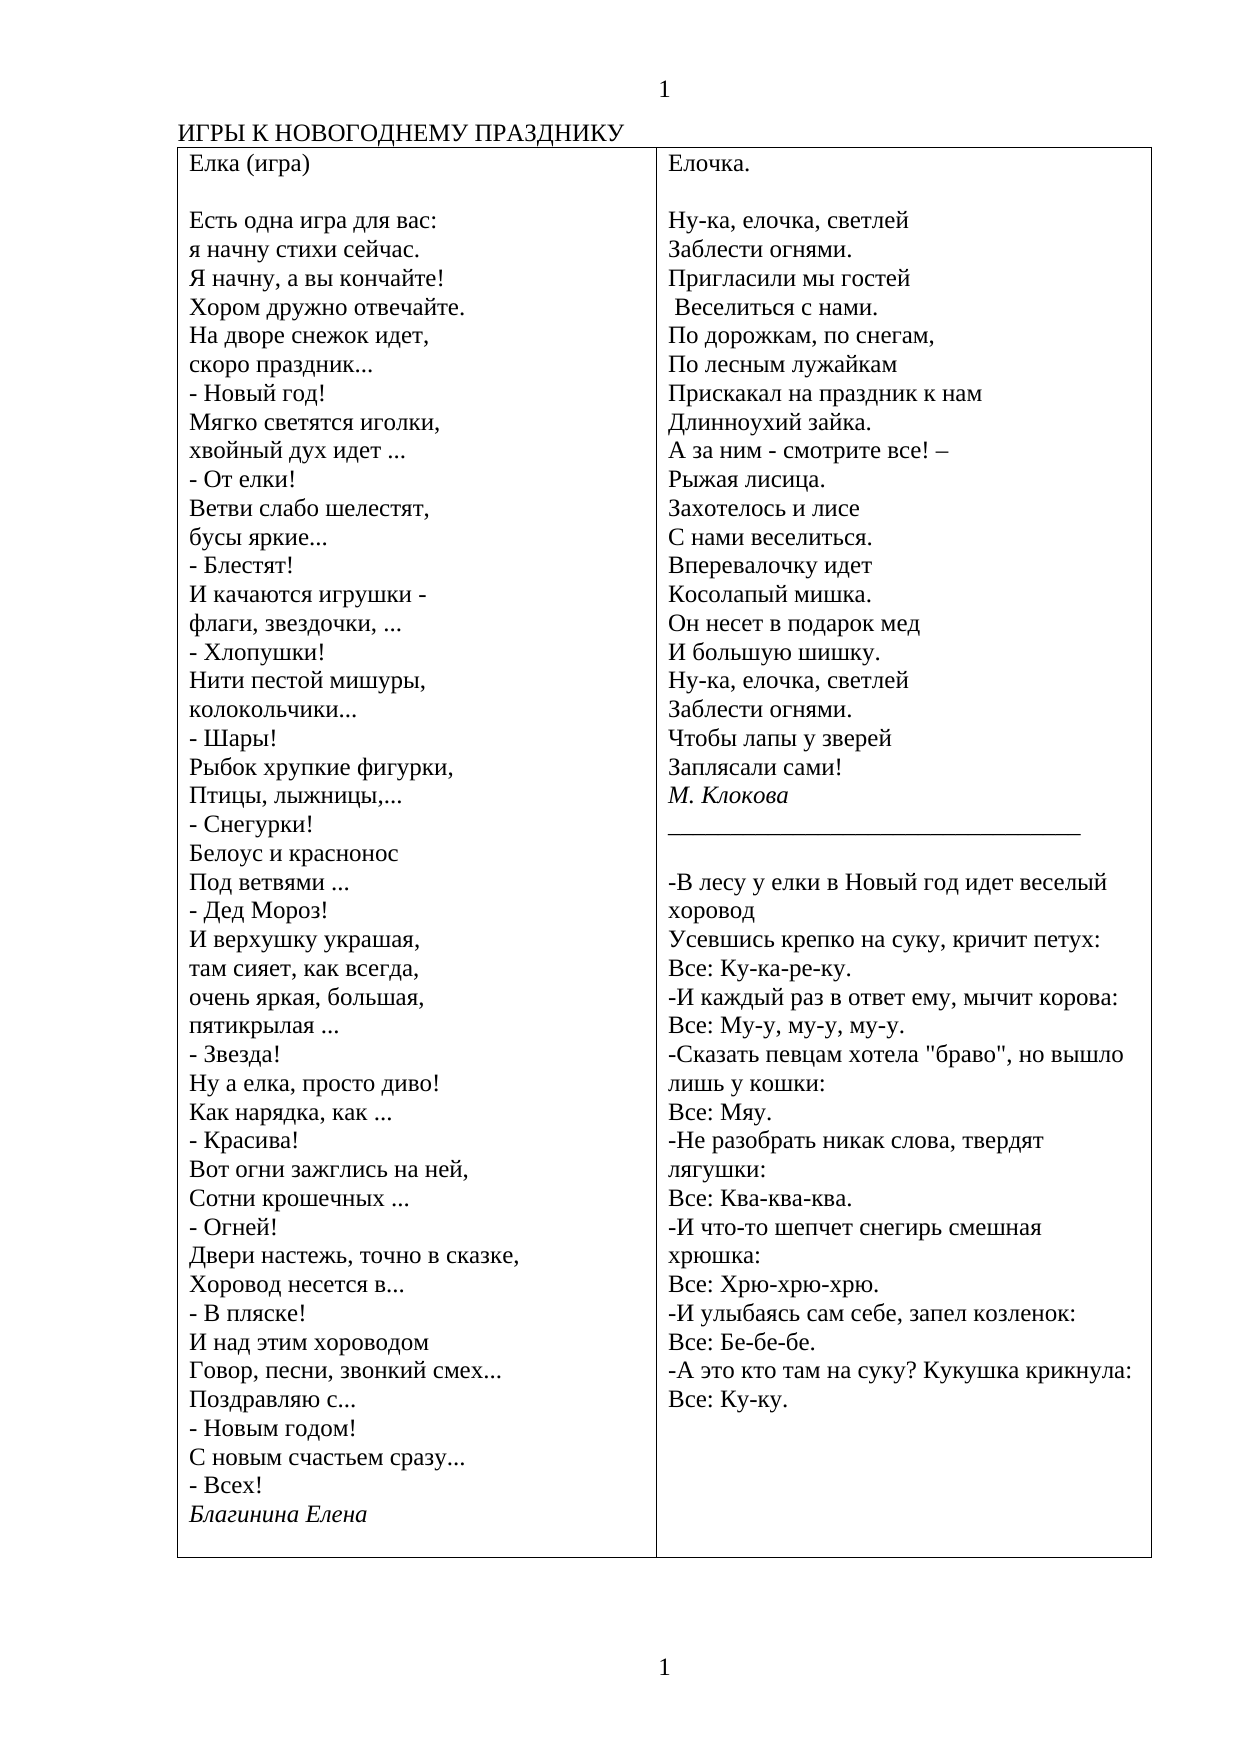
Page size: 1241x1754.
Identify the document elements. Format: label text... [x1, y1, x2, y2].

table_header Елка (игра) Есть одна игра для вас: я начну стихи сейчас. Я начну, а вы кончайте! Хором дружно отвечайте. На дворе снежок идет, скоро праздник... - Новый год! Мягко светятся иголки, хвойный дух идет ... - От елки! Ветви слабо шелестят, бусы яркие... - Блестят! И качаются игрушки - флаги, звездочки, ... - Хлопушки! Нити пестой мишуры, колокольчики... - Шары! Рыбок хрупкие фигурки, Птицы, лыжницы,... - Снегурки! Белоус и краснонос Под ветвями ... - Дед Мороз! И верхушку украшая, там сияет, как всегда, очень яркая, большая, пятикрылая ... - Звезда! Ну а елка, просто диво! Как нарядка, как ... - Красива! Вот огни зажглись на ней, Сотни крошечных ... - Огней! Двери настежь, точно в сказке, Хоровод несется в... - В пляске! И над этим хороводом Говор, песни, звонкий смех... Поздравляю с... - Новым годом! С новым счастьем сразу... - Всех! Благинина Елена [178, 148, 656, 1557]
text ИГРЫ К НОВОГОДНЕМУ ПРАЗДНИКУ [177, 118, 1152, 147]
table_header Елочка. Ну-ка, елочка, светлей Заблести огнями. Пригласили мы гостей Веселиться с нами. По дорожкам, по снегам, По лесным лужайкам Прискакал на праздник к нам Длинноухий зайка. А за ним - смотрите все! – Рыжая лисица. Захотелось и лисе С нами веселиться. Вперевалочку идет Косолапый мишка. Он несет в подарок мед И большую шишку. Ну-ка, елочка, светлей Заблести огнями. Чтобы лапы у зверей Заплясали сами! М. Клокова _________________________________ -В лесу у елки в Новый год идет веселый хоровод Усевшись крепко на суку, кричит петух: Все: Ку-ка-ре-ку. -И каждый раз в ответ ему, мычит корова: Все: Му-у, му-у, му-у. -Сказать певцам хотела "браво", но вышло лишь у кошки: Все: Мяу. -Не разобрать никак слова, твердят лягушки: Все: Ква-ква-ква. -И что-то шепчет снегирь смешная хрюшка: Все: Хрю-хрю-хрю. -И улыбаясь сам себе, запел козленок: Все: Бе-бе-бе. -А это кто там на суку? Кукушка крикнула: Все: Ку-ку. [657, 148, 1151, 1557]
